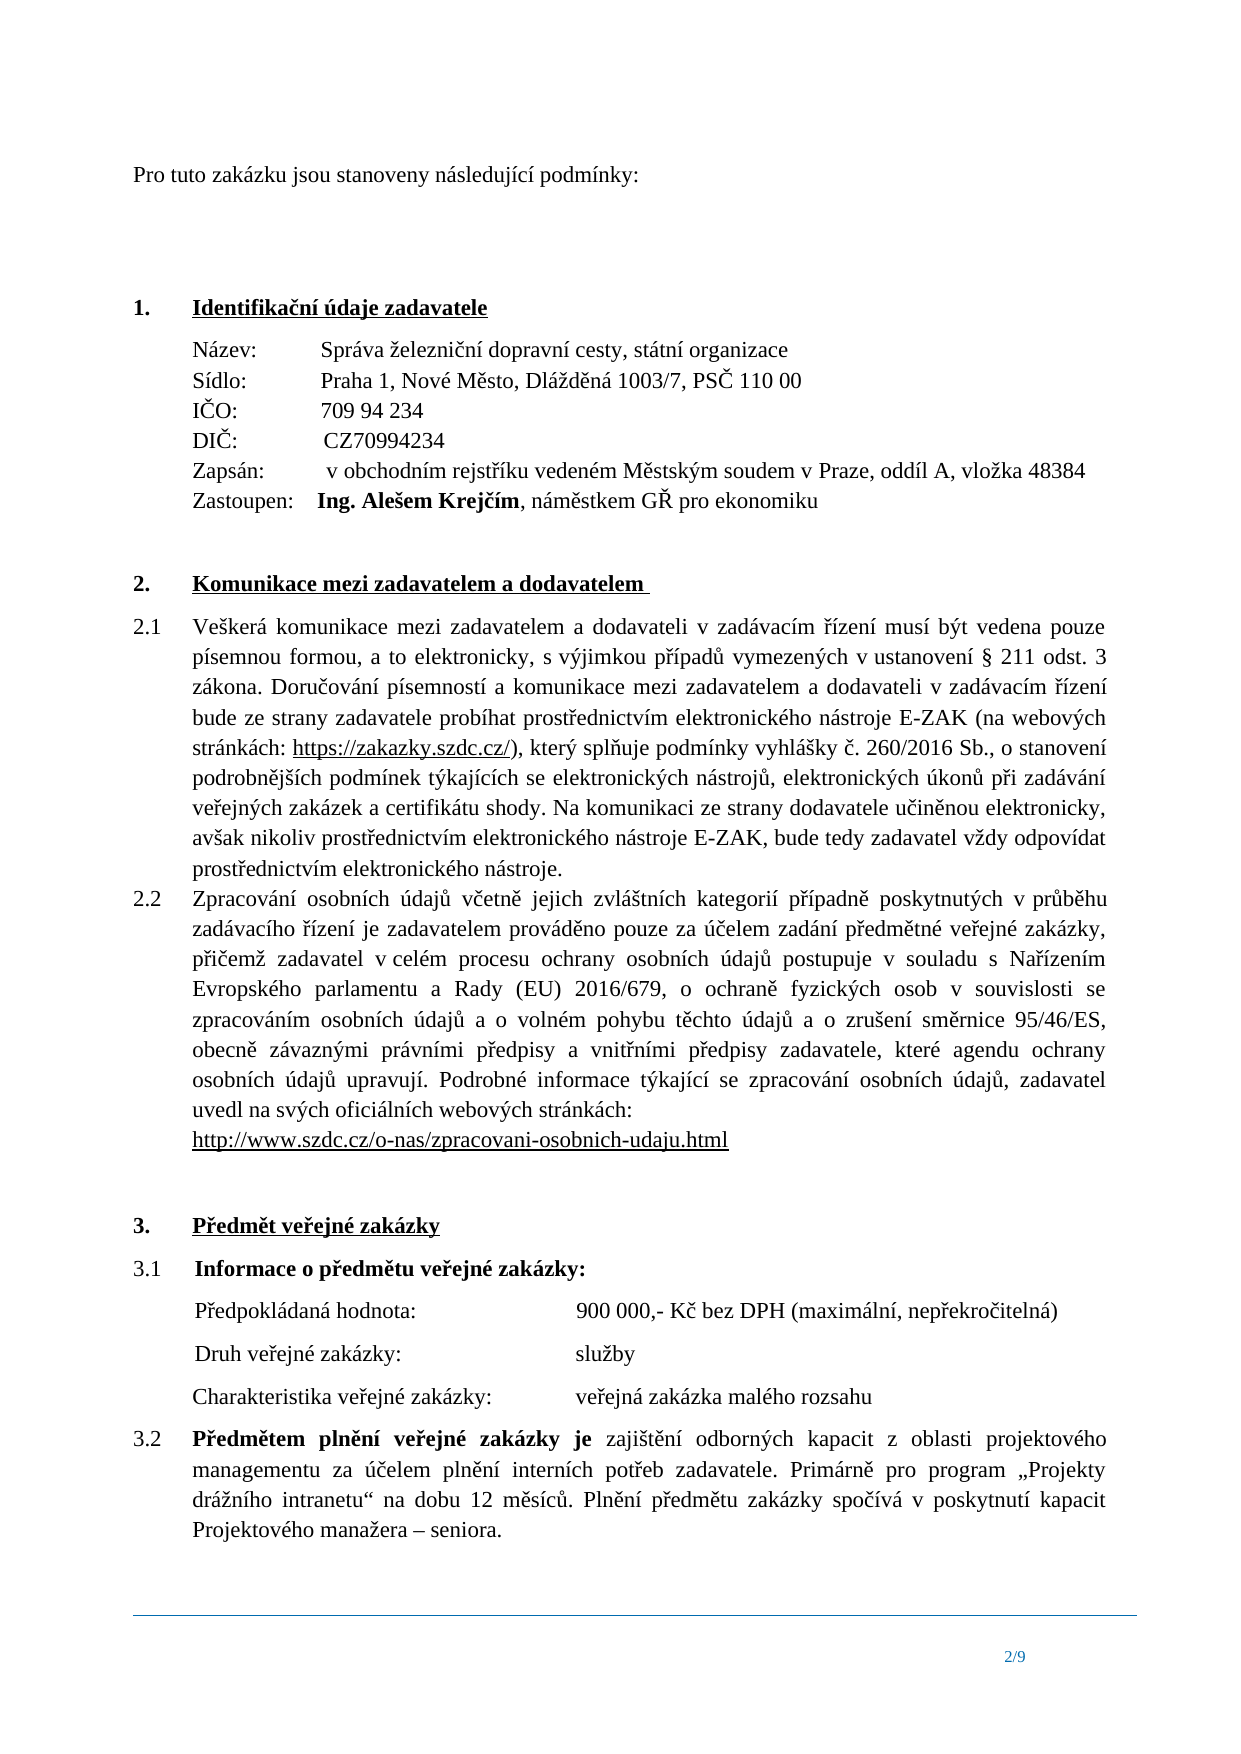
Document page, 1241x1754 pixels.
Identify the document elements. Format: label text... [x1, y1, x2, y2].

text Předpokládaná hodnota: 900 000,- Kč bez DPH (maximální, nepřekročitelná) [177, 1297, 1107, 1324]
list Veškerá komunikace mezi zadavatelem a dodavateli v zadávacím řízení musí být vedena pouze písemnou formou, a to elektronicky, s výjimkou případů vymezených v ustanovení § 211 odst. 3 zákona. Doručování písemností a komunikace mezi zadavatelem a dodavateli v zadávacím řízení bude ze strany zadavatele probíhat prostřednictvím elektronického nástroje E-ZAK (na webových stránkách: https://zakazky.szdc.cz/), který splňuje podmínky vyhlášky č. 260/2016 Sb., o stanovení podrobnějších podmínek týkajících se elektronických nástrojů, elektronických úkonů při zadávání veřejných zakázek a certifikátu shody. Na komunikaci ze strany dodavatele učiněnou elektronicky, avšak nikoliv prostřednictvím elektronického nástroje E-ZAK, bude tedy zadavatel vždy odpovídat prostřednictvím elektronického nástroje. [133, 613, 1107, 881]
list Informace o předmětu veřejné zakázky: [133, 1255, 1107, 1281]
text Sídlo: Praha 1, Nové Město, Dlážděná 1003/7, PSČ 110 00 [192, 367, 1107, 393]
list Zpracování osobních údajů včetně jejich zvláštních kategorií případně poskytnutých v průběhu zadávacího řízení je zadavatelem prováděno pouze za účelem zadání předmětné veřejné zakázky, přičemž zadavatel v celém procesu ochrany osobních údajů postupuje v souladu s Nařízením Evropského parlamentu a Rady (EU) 2016/679, o ochraně fyzických osob v souvislosti se zpracováním osobních údajů a o volném pohybu těchto údajů a o zrušení směrnice 95/46/ES, obecně závaznými právními předpisy a vnitřními předpisy zadavatele, které agendu ochrany osobních údajů upravují. Podrobné informace týkající se zpracování osobních údajů, zadavatel uvedl na svých oficiálních webových stránkách: [133, 885, 1107, 1123]
text Zapsán: v obchodním rejstříku vedeném Městským soudem v Praze, oddíl A, vložka 48384 [192, 457, 1107, 484]
text http://www.szdc.cz/o-nas/zpracovani-osobnich-udaju.html [133, 1127, 1107, 1153]
text Zastoupen: Ing. Alešem Krejčím, náměstkem GŘ pro ekonomiku [148, 487, 1107, 514]
text Charakteristika veřejné zakázky: veřejná zakázka malého rozsahu [177, 1383, 1107, 1409]
text DIČ: CZ70994234 [192, 427, 1107, 453]
list Předmětem plnění veřejné zakázky je zajištění odborných kapacit z oblasti projektového managementu za účelem plnění interních potřeb zadavatele. Primárně pro program „Projekty drážního intranetu“ na dobu 12 měsíců. Plnění předmětu zakázky spočívá v poskytnutí kapacit Projektového manažera – seniora. [133, 1426, 1107, 1542]
list Identifikační údaje zadavatele [133, 294, 1107, 320]
list Komunikace mezi zadavatelem a dodavatelem [133, 570, 1107, 597]
text Druh veřejné zakázky: služby [177, 1340, 1107, 1366]
text IČO: 709 94 234 [192, 397, 1107, 423]
list Předmět veřejné zakázky [133, 1212, 1107, 1238]
text Název: Správa železniční dopravní cesty, státní organizace [133, 336, 1107, 363]
text Pro tuto zakázku jsou stanoveny následující podmínky: [133, 161, 1107, 188]
